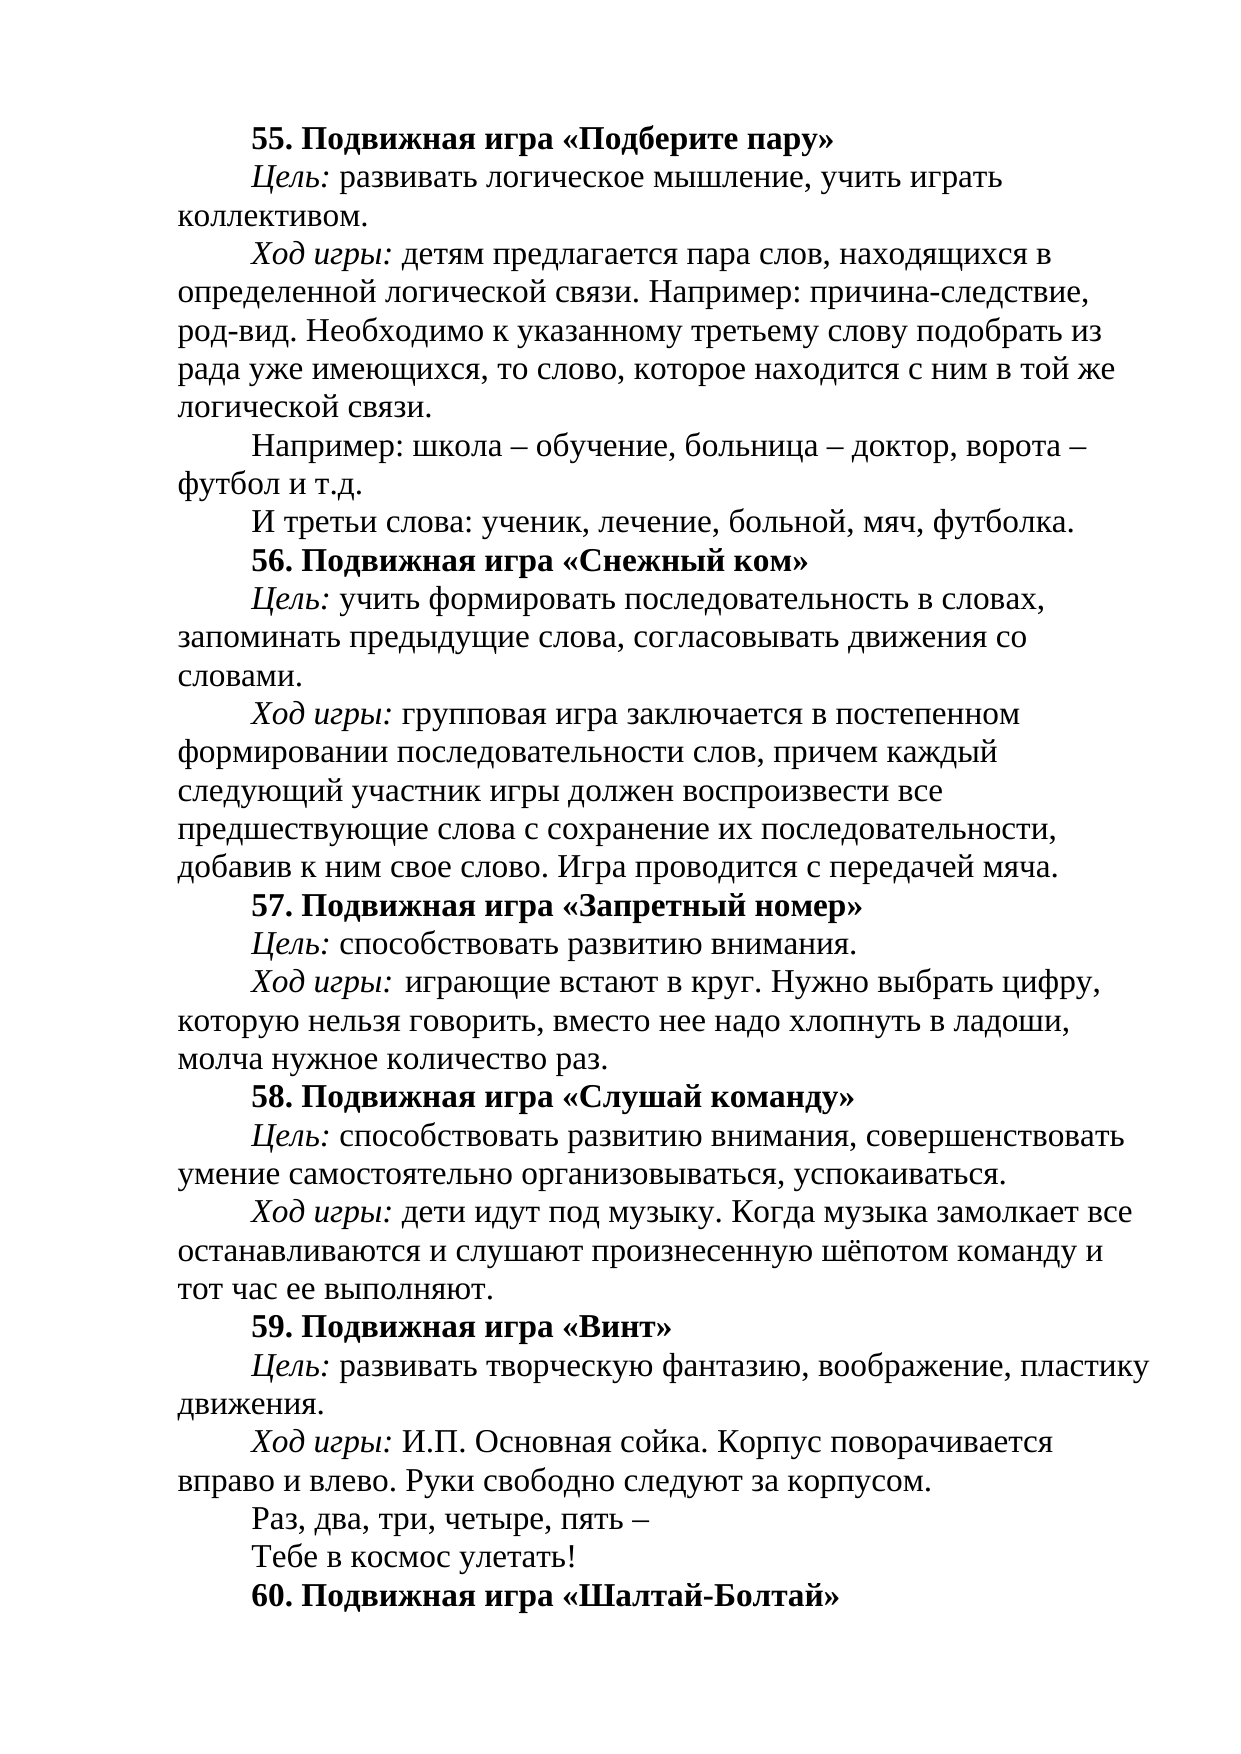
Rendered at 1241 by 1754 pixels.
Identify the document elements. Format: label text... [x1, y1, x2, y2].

text 60. Подвижная игра «Шалтай-Болтай» [177, 1575, 1152, 1613]
text 56. Подвижная игра «Снежный ком» [177, 540, 1152, 578]
text 59. Подвижная игра «Винт» [177, 1306, 1152, 1345]
text Цель: способствовать развитию внимания, совершенствовать умение самостоятельно организовываться, успокаиваться. [177, 1115, 1152, 1191]
text Цель: развивать логическое мышление, учить играть коллективом. [177, 156, 1152, 233]
text И третьи слова: ученик, лечение, больной, мяч, футболка. [177, 501, 1152, 540]
text Цель: учить формировать последовательность в словах, запоминать предыдущие слова, согласовывать движения со словами. [177, 578, 1152, 693]
text Раз, два, три, четыре, пять – [177, 1498, 1152, 1536]
text 58. Подвижная игра «Слушай команду» [177, 1076, 1152, 1115]
text Тебе в космос улетать! [177, 1536, 1152, 1575]
text Ход игры: дети идут под музыку. Когда музыка замолкает все останавливаются и слушают произнесенную шёпотом команду и тот час ее выполняют. [177, 1191, 1152, 1306]
text Ход игры: групповая игра заключается в постепенном формировании последовательности слов, причем каждый следующий участник игры должен воспроизвести все предшествующие слова с сохранение их последовательности, добавив к ним свое слово. Игра проводится с передачей мяча. [177, 693, 1152, 885]
text Ход игры: И.П. Основная сойка. Корпус поворачивается вправо и влево. Руки свободно следуют за корпусом. [177, 1421, 1152, 1498]
text 57. Подвижная игра «Запретный номер» [177, 885, 1152, 923]
text Ход игры: детям предлагается пара слов, находящихся в определенной логической связи. Например: причина-следствие, род-вид. Необходимо к указанному третьему слову подобрать из рада уже имеющихся, то слово, которое находится с ним в той же логической связи. [177, 233, 1152, 425]
text 55. Подвижная игра «Подберите пару» [177, 118, 1152, 156]
text Например: школа – обучение, больница – доктор, ворота – футбол и т.д. [177, 425, 1152, 501]
text Цель: способствовать развитию внимания. [177, 923, 1152, 961]
text Ход игры: играющие встают в круг. Нужно выбрать цифру, которую нельзя говорить, вместо нее надо хлопнуть в ладоши, молча нужное количество раз. [177, 961, 1152, 1076]
text Цель: развивать творческую фантазию, воображение, пластику движения. [177, 1345, 1152, 1421]
